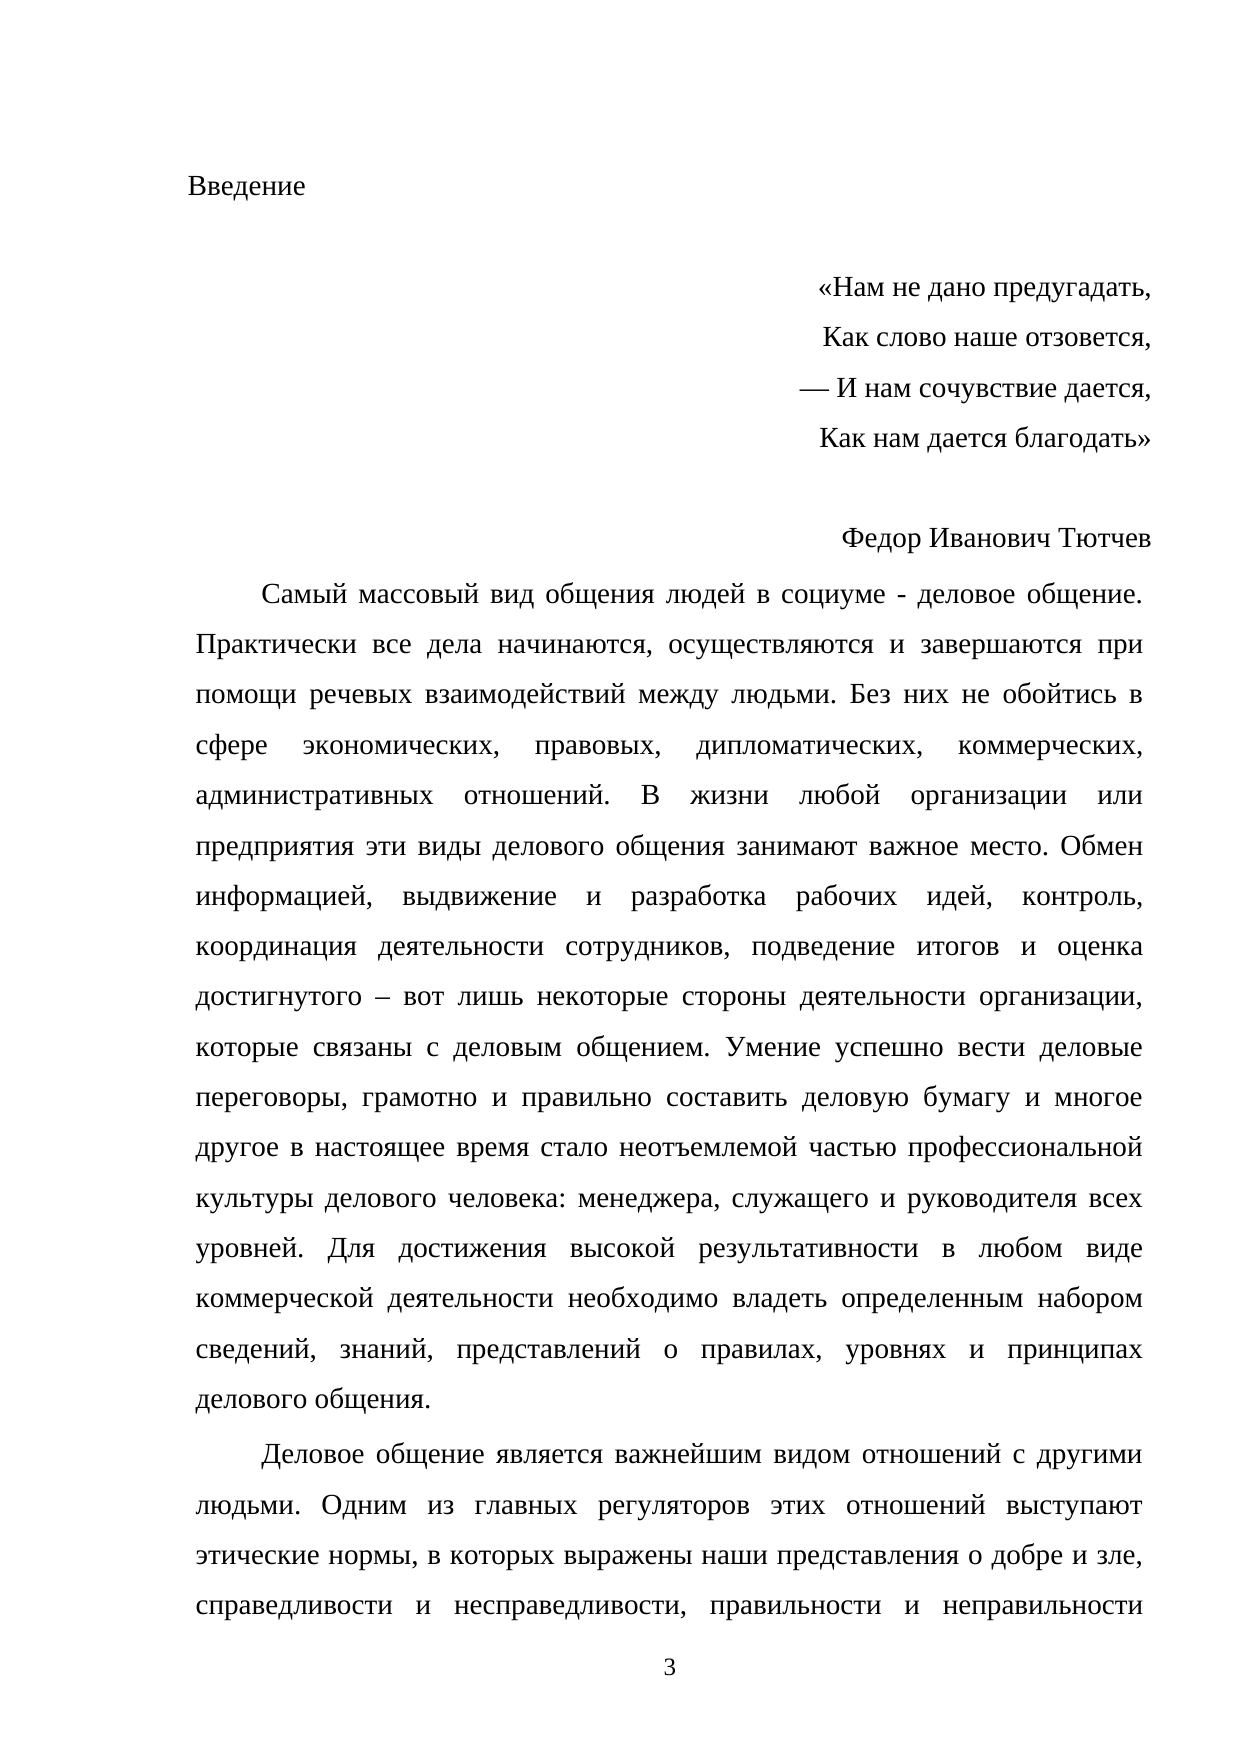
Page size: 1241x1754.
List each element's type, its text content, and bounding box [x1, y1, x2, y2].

text «Нам не дано предугадать, [187, 269, 1152, 303]
text Самый массовый вид общения людей в социуме - деловое общение. Практически все дела начинаются, осуществляются и завершаются при помощи речевых взаимодействий между людьми. Без них не обойтись в сфере экономических, правовых, дипломатических, коммерческих, административных отношений. В жизни любой организации или предприятия эти виды делового общения занимают важное место. Обмен информацией, выдвижение и разработка рабочих идей, контроль, координация деятельности сотрудников, подведение итогов и оценка достигнутого – вот лишь некоторые стороны деятельности организации, которые связаны с деловым общением. Умение успешно вести деловые переговоры, грамотно и правильно составить деловую бумагу и многое другое в настоящее время стало неотъемлемой частью профессиональной культуры делового человека: менеджера, служащего и руководителя всех уровней. Для достижения высокой результативности в любом виде коммерческой деятельности необходимо владеть определенным набором сведений, знаний, представлений о правилах, уровнях и принципах делового общения. [195, 576, 1144, 1414]
text — И нам сочувствие дается, [187, 370, 1152, 403]
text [195, 1436, 1144, 1621]
text Федор Иванович Тютчев [187, 521, 1152, 554]
text Введение [187, 168, 1152, 202]
text Как слово наше отзовется, [187, 319, 1152, 353]
text Как нам дается благодать» [187, 420, 1152, 453]
